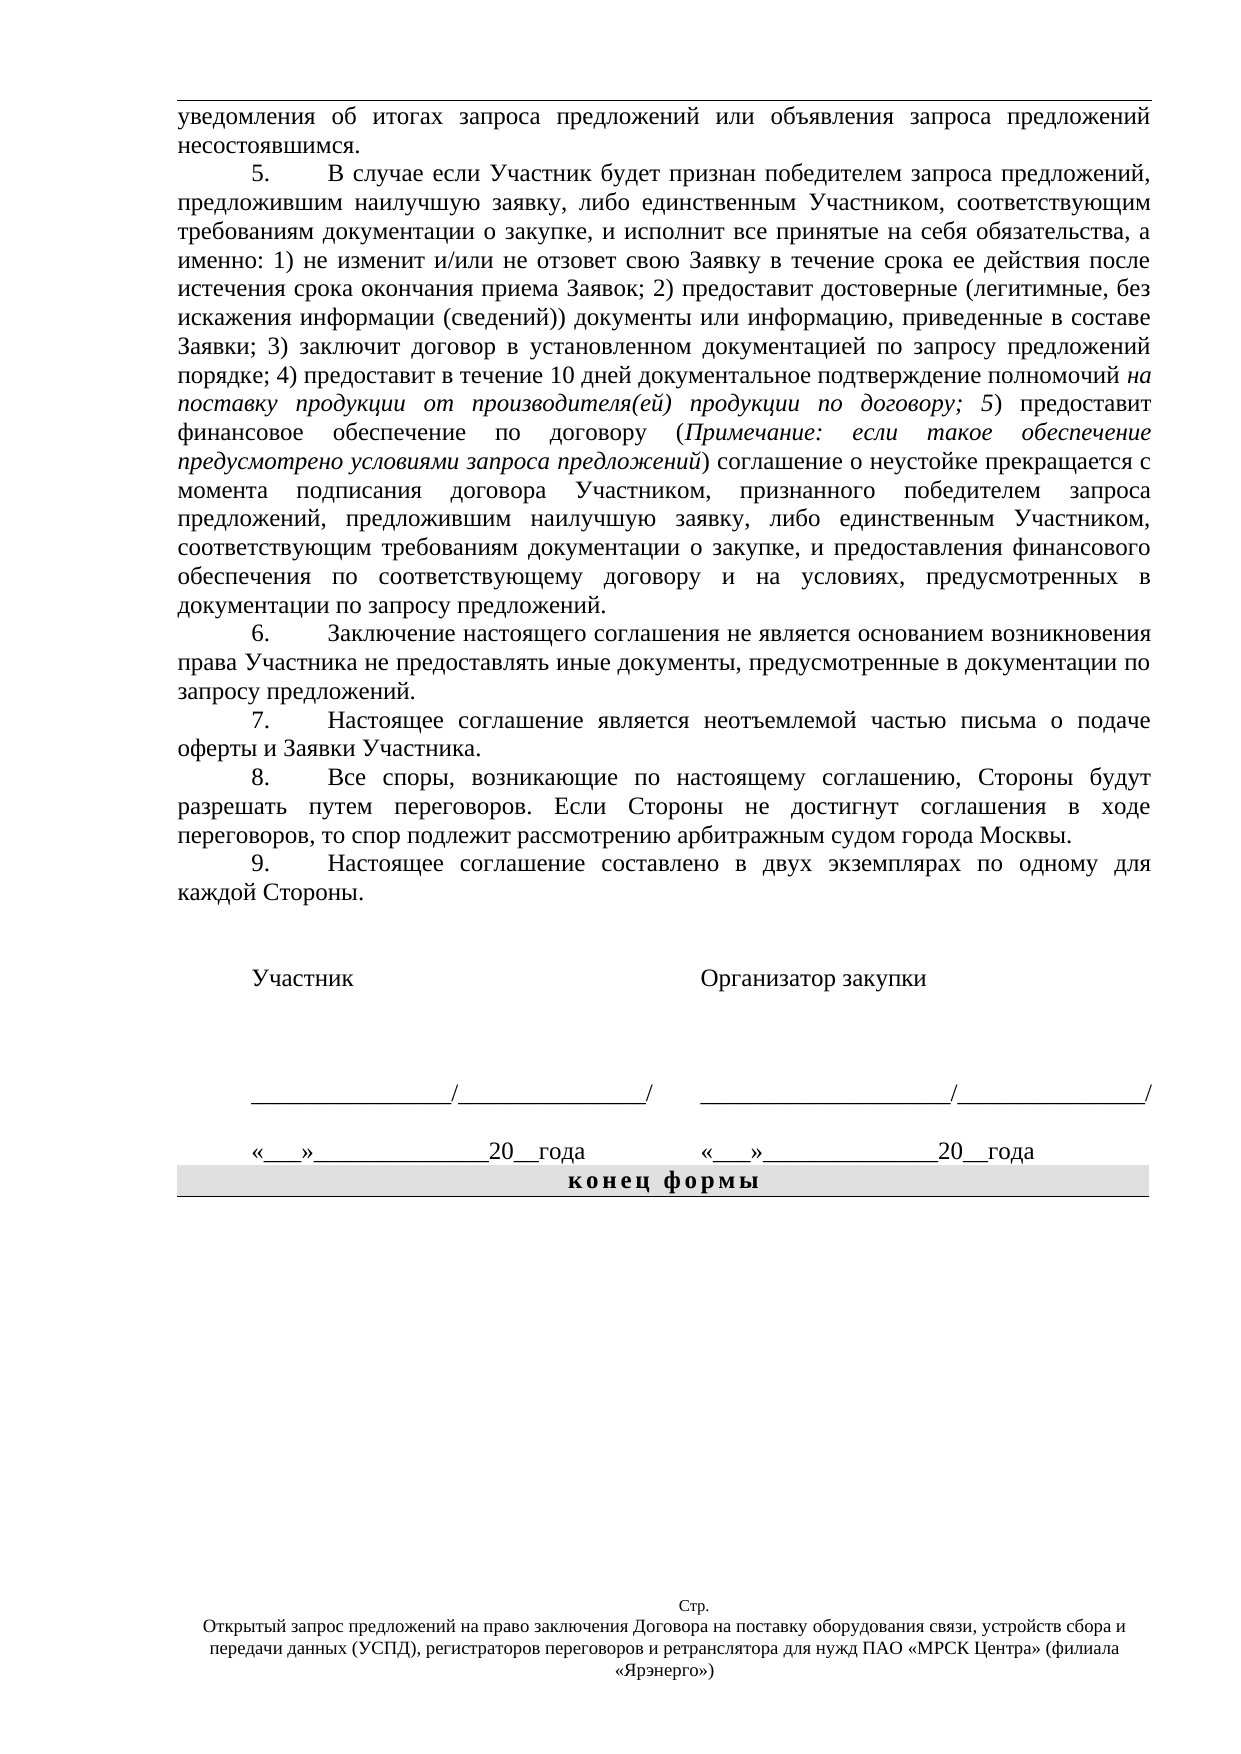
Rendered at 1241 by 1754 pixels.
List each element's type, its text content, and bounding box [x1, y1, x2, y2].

list В случае если Участник будет признан победителем запроса предложений, предложившим наилучшую заявку, либо единственным Участником, соответствующим требованиям документации о закупке, и исполнит все принятые на себя обязательства, а именно: 1) не изменит и/или не отзовет свою Заявку в течение срока ее действия после истечения срока окончания приема Заявок; 2) предоставит достоверные (легитимные, без искажения информации (сведений)) документы или информацию, приведенные в составе Заявки; 3) заключит договор в установленном документацией по запросу предложений порядке; 4) предоставит в течение 10 дней документальное подтверждение полномочий на поставку продукции от производителя(ей) продукции по договору; 5) предоставит финансовое обеспечение по договору (Примечание: если такое обеспечение предусмотрено условиями запроса предложений) соглашение о неустойке прекращается с момента подписания договора Участником, признанного победителем запроса предложений, предложившим наилучшую заявку, либо единственным Участником, соответствующим требованиям документации о закупке, и предоставления финансового обеспечения по соответствующему договору и на условиях, предусмотренных в документации по запросу предложений. [177, 158, 1152, 618]
list Настоящее соглашение является неотъемлемой частью письма о подаче оферты и Заявки Участника. [177, 705, 1152, 762]
table_header Участник [240, 964, 689, 992]
list Настоящее соглашение составлено в двух экземплярах по одному для каждой Стороны. [177, 848, 1152, 906]
table_cell ________________/_______________/ «___»______________20__года [240, 992, 689, 1165]
text конец формы [177, 1165, 1149, 1196]
list Все споры, возникающие по настоящему соглашению, Стороны будут разрешать путем переговоров. Если Стороны не достигнут соглашения в ходе переговоров, то спор подлежит рассмотрению арбитражным судом города Москвы. [177, 762, 1152, 848]
list Заключение настоящего соглашения не является основанием возникновения права Участника не предоставлять иные документы, предусмотренные в документации по запросу предложений. [177, 618, 1152, 705]
table_header Организатор закупки [689, 964, 1163, 992]
table_cell ____________________/_______________/ «___»______________20__года [689, 992, 1163, 1165]
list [177, 101, 1152, 158]
